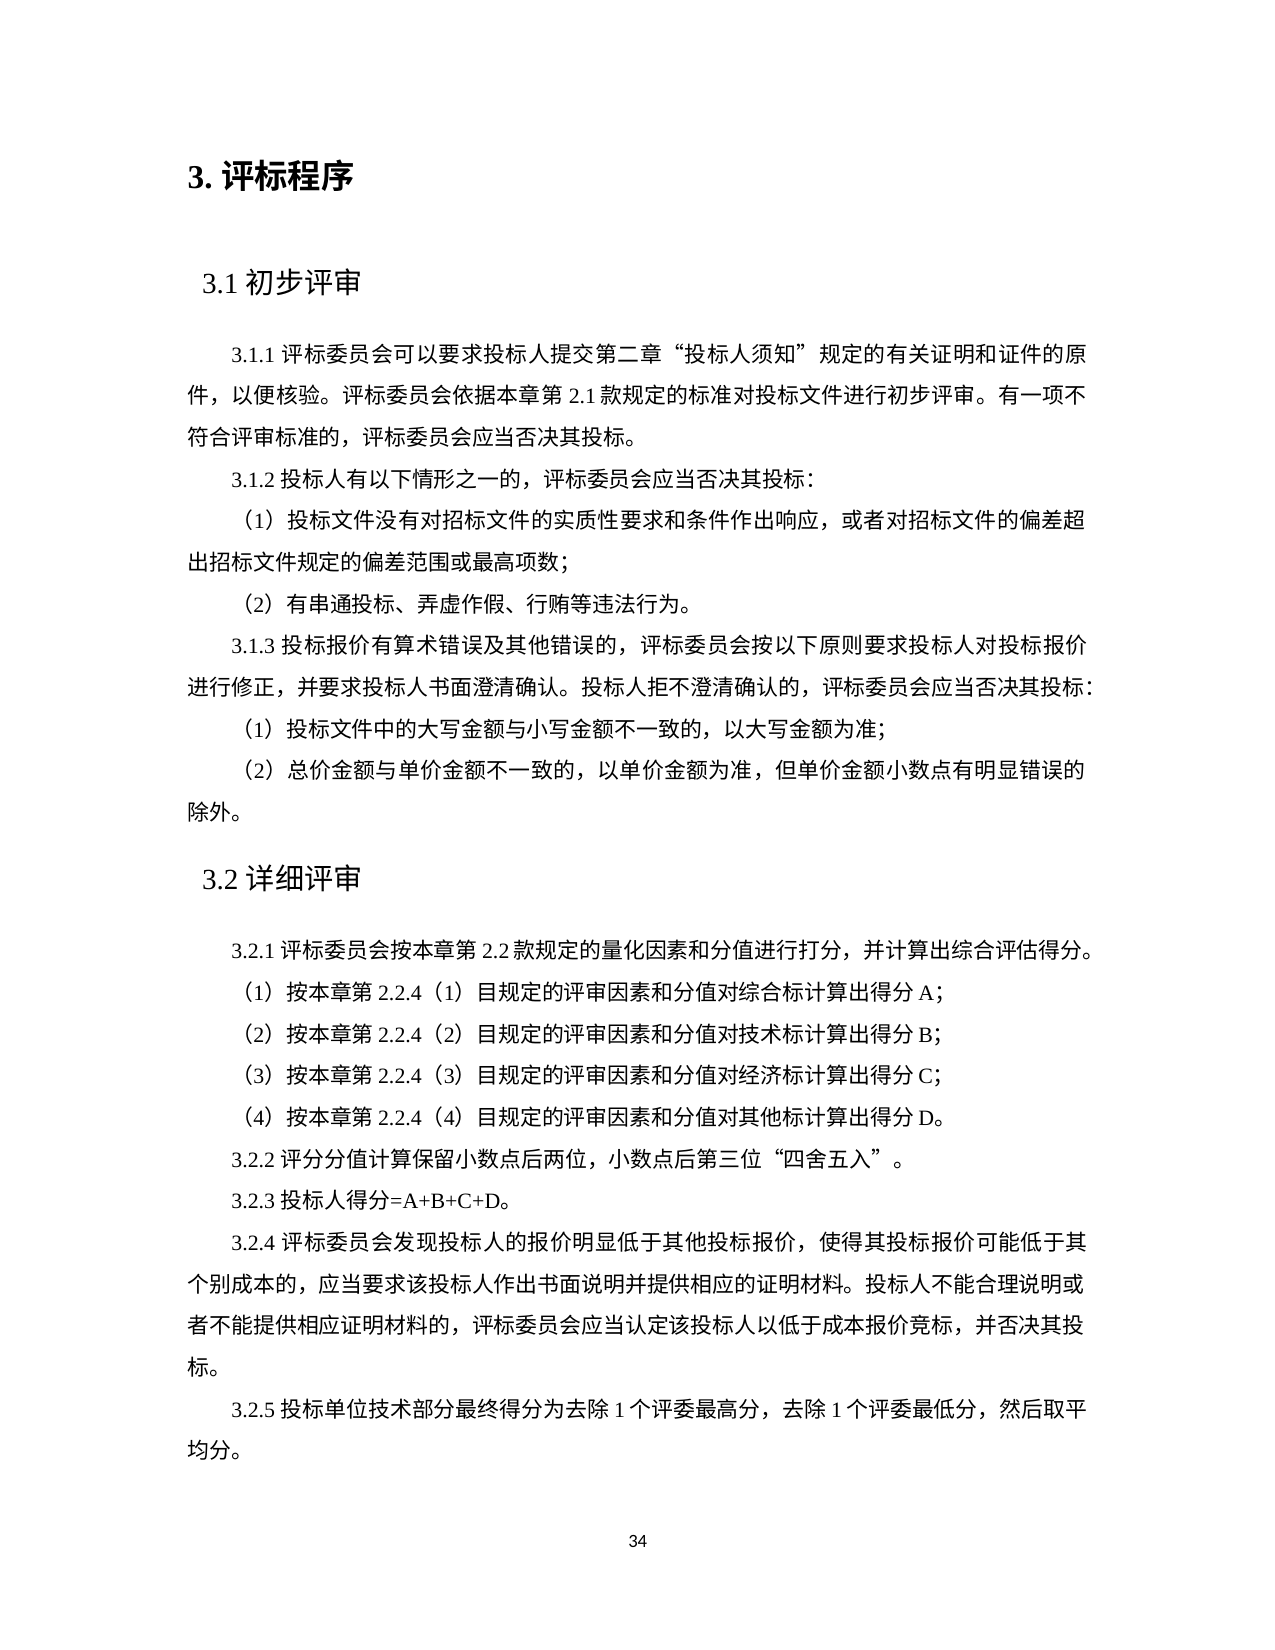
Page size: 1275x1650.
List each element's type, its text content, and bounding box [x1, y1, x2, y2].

text （4）按本章第2.2.4（4）目规定的评审因素和分值对其他标计算出得分D。 [187, 1092, 1087, 1134]
text 3.2.5 投标单位技术部分最终得分为去除1个评委最高分，去除1个评委最低分，然后取平均分。 [187, 1384, 1087, 1467]
subtitle 3.1 初步评审 [187, 259, 1087, 302]
text 3.1.2 投标人有以下情形之一的，评标委员会应当否决其投标： [187, 454, 1087, 496]
text （1）投标文件没有对招标文件的实质性要求和条件作出响应，或者对招标文件的偏差超出招标文件规定的偏差范围或最高项数； [187, 496, 1087, 579]
text 3.2.3 投标人得分=A+B+C+D。 [187, 1175, 1087, 1217]
text （1）投标文件中的大写金额与小写金额不一致的，以大写金额为准； [187, 704, 1087, 746]
text （2）总价金额与单价金额不一致的，以单价金额为准，但单价金额小数点有明显错误的除外。 [187, 746, 1087, 829]
text （1）按本章第2.2.4（1）目规定的评审因素和分值对综合标计算出得分A； [187, 967, 1087, 1009]
text （2）按本章第2.2.4（2）目规定的评审因素和分值对技术标计算出得分B； [187, 1009, 1087, 1050]
text （2）有串通投标、弄虚作假、行贿等违法行为。 [187, 579, 1087, 621]
text 3.2.2 评分分值计算保留小数点后两位，小数点后第三位“四舍五入”。 [187, 1134, 1087, 1175]
subtitle 3. 评标程序 [187, 150, 1087, 198]
text 3.1.1 评标委员会可以要求投标人提交第二章“投标人须知”规定的有关证明和证件的原件，以便核验。评标委员会依据本章第2.1款规定的标准对投标文件进行初步评审。有一项不符合评审标准的，评标委员会应当否决其投标。 [187, 329, 1087, 454]
subtitle 3.2 详细评审 [187, 856, 1087, 898]
text 3.1.3 投标报价有算术错误及其他错误的，评标委员会按以下原则要求投标人对投标报价进行修正，并要求投标人书面澄清确认。投标人拒不澄清确认的，评标委员会应当否决其投标： [187, 621, 1087, 704]
text （3）按本章第2.2.4（3）目规定的评审因素和分值对经济标计算出得分C； [187, 1050, 1087, 1092]
text 3.2.4 评标委员会发现投标人的报价明显低于其他投标报价，使得其投标报价可能低于其个别成本的，应当要求该投标人作出书面说明并提供相应的证明材料。投标人不能合理说明或者不能提供相应证明材料的，评标委员会应当认定该投标人以低于成本报价竞标，并否决其投标。 [187, 1217, 1087, 1384]
text 3.2.1 评标委员会按本章第2.2款规定的量化因素和分值进行打分，并计算出综合评估得分。 [187, 925, 1087, 967]
